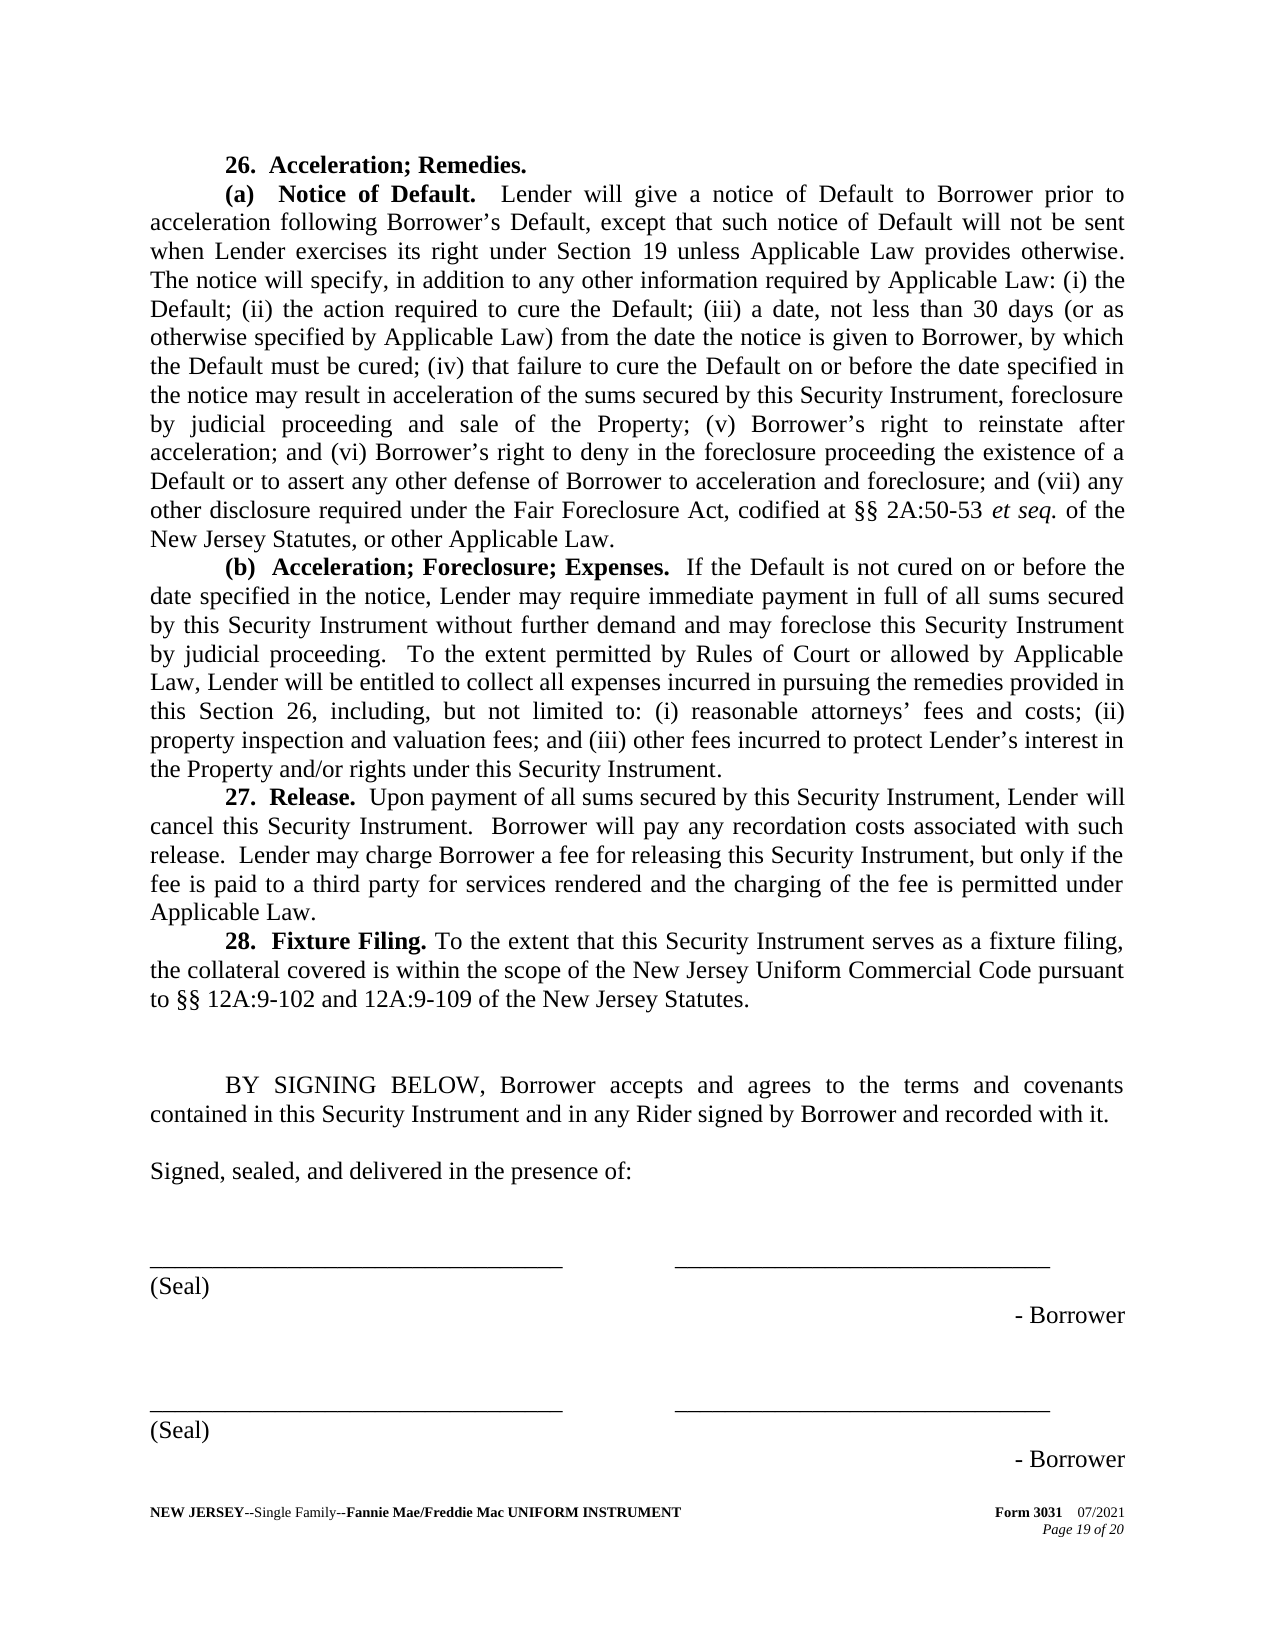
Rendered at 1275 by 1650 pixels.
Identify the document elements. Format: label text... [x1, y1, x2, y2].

text (a) Notice of Default. Lender will give a notice of Default to Borrower prior to acceleration following Borrower’s Default, except that such notice of Default will not be sent when Lender exercises its right under Section 19 unless Applicable Law provides otherwise. The notice will specify, in addition to any other information required by Applicable Law: (i) the Default; (ii) the action required to cure the Default; (iii) a date, not less than 30 days (or as otherwise specified by Applicable Law) from the date the notice is given to Borrower, by which the Default must be cured; (iv) that failure to cure the Default on or before the date specified in the notice may result in acceleration of the sums secured by this Security Instrument, foreclosure by judicial proceeding and sale of the Property; (v) Borrower’s right to reinstate after acceleration; and (vi) Borrower’s right to deny in the foreclosure proceeding the existence of a Default or to assert any other defense of Borrower to acceleration and foreclosure; and (vii) any other disclosure required under the Fair Foreclosure Act, codified at §§ 2A:50-53 et seq. of the New Jersey Statutes, or other Applicable Law. [150, 179, 1125, 552]
text 27. Release. Upon payment of all sums secured by this Security Instrument, Lender will cancel this Security Instrument. Borrower will pay any recordation costs associated with such release. Lender may charge Borrower a fee for releasing this Security Instrument, but only if the fee is paid to a third party for services rendered and the charging of the fee is permitted under Applicable Law. [150, 782, 1125, 926]
text _________________________________ ______________________________ (Seal) [150, 1242, 1125, 1300]
text _________________________________ ______________________________ (Seal) [150, 1386, 1125, 1444]
text 26. Acceleration; Remedies. [225, 150, 1125, 179]
text BY SIGNING BELOW, Borrower accepts and agrees to the terms and covenants contained in this Security Instrument and in any Rider signed by Borrower and recorded with it. [150, 1070, 1125, 1127]
text - Borrower [150, 1444, 1125, 1472]
text - Borrower [150, 1300, 1125, 1329]
text 28. Fixture Filing. To the extent that this Security Instrument serves as a fixture filing, the collateral covered is within the scope of the New Jersey Uniform Commercial Code pursuant to §§ 12A:9-102 and 12A:9-109 of the New Jersey Statutes. [150, 926, 1125, 1012]
text Signed, sealed, and delivered in the presence of: [150, 1156, 1125, 1185]
text (b) Acceleration; Foreclosure; Expenses. If the Default is not cured on or before the date specified in the notice, Lender may require immediate payment in full of all sums secured by this Security Instrument without further demand and may foreclose this Security Instrument by judicial proceeding. To the extent permitted by Rules of Court or allowed by Applicable Law, Lender will be entitled to collect all expenses incurred in pursuing the remedies provided in this Section 26, including, but not limited to: (i) reasonable attorneys’ fees and costs; (ii) property inspection and valuation fees; and (iii) other fees incurred to protect Lender’s interest in the Property and/or rights under this Security Instrument. [150, 552, 1125, 782]
